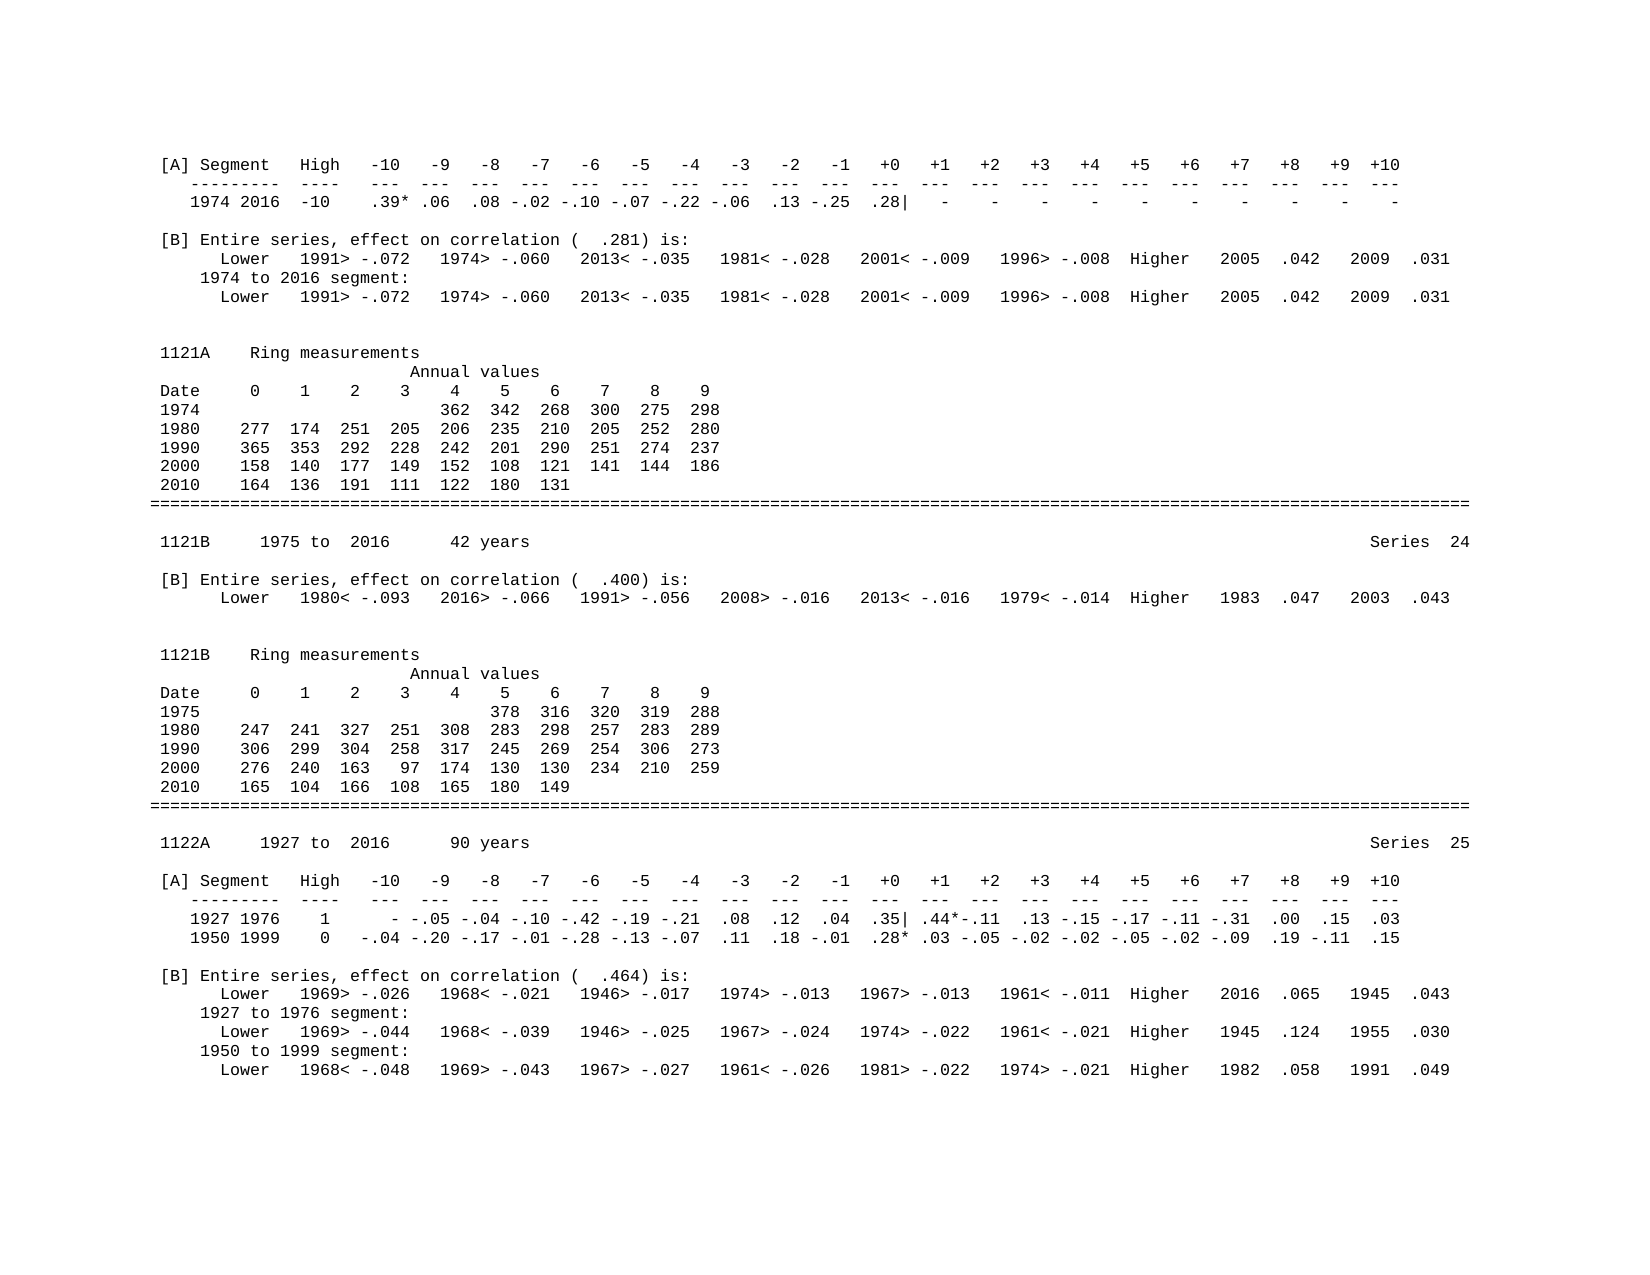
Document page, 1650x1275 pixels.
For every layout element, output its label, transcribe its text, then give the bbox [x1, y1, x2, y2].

text [A] Segment High -10 -9 -8 -7 -6 -5 -4 -3 -2 -1 +0 +1 +2 +3 +4 +5 +6 +7 +8 +9 +10 [150, 156, 1500, 175]
text 1121B 1975 to 2016 42 years Series 24 [150, 533, 1500, 552]
text 1121B Ring measurements [150, 647, 1500, 665]
text 1980 247 241 327 251 308 283 298 257 283 289 [150, 722, 1500, 741]
text --------- ---- --- --- --- --- --- --- --- --- --- --- --- --- --- --- --- --- --- --- --- --- --- [150, 175, 1500, 194]
text [B] Entire series, effect on correlation ( .281) is: [150, 232, 1500, 251]
text --------- ---- --- --- --- --- --- --- --- --- --- --- --- --- --- --- --- --- --- --- --- --- --- [150, 892, 1500, 911]
text 2010 164 136 191 111 122 180 131 [150, 477, 1500, 496]
text Date 0 1 2 3 4 5 6 7 8 9 [150, 383, 1500, 401]
text ==================================================================================================================================== [150, 797, 1500, 816]
text Lower 1969> -.044 1968< -.039 1946> -.025 1967> -.024 1974> -.022 1961< -.021 Higher 1945 .124 1955 .030 [150, 1024, 1500, 1042]
text 1121A Ring measurements [150, 345, 1500, 364]
text 1990 306 299 304 258 317 245 269 254 306 273 [150, 741, 1500, 760]
text Lower 1991> -.072 1974> -.060 2013< -.035 1981< -.028 2001< -.009 1996> -.008 Higher 2005 .042 2009 .031 [150, 251, 1500, 269]
text 1950 to 1999 segment: [150, 1042, 1500, 1061]
text [B] Entire series, effect on correlation ( .464) is: [150, 967, 1500, 986]
text Lower 1969> -.026 1968< -.021 1946> -.017 1974> -.013 1967> -.013 1961< -.011 Higher 2016 .065 1945 .043 [150, 986, 1500, 1005]
text 1950 1999 0 -.04 -.20 -.17 -.01 -.28 -.13 -.07 .11 .18 -.01 .28* .03 -.05 -.02 -.02 -.05 -.02 -.09 .19 -.11 .15 [150, 929, 1500, 948]
text Annual values [150, 665, 1500, 684]
text Lower 1980< -.093 2016> -.066 1991> -.056 2008> -.016 2013< -.016 1979< -.014 Higher 1983 .047 2003 .043 [150, 590, 1500, 609]
text 1122A 1927 to 2016 90 years Series 25 [150, 835, 1500, 854]
text 1974 to 2016 segment: [150, 269, 1500, 288]
text Lower 1968< -.048 1969> -.043 1967> -.027 1961< -.026 1981> -.022 1974> -.021 Higher 1982 .058 1991 .049 [150, 1061, 1500, 1080]
text 1974 2016 -10 .39* .06 .08 -.02 -.10 -.07 -.22 -.06 .13 -.25 .28| - - - - - - - - - - [150, 194, 1500, 213]
text [B] Entire series, effect on correlation ( .400) is: [150, 571, 1500, 590]
text [A] Segment High -10 -9 -8 -7 -6 -5 -4 -3 -2 -1 +0 +1 +2 +3 +4 +5 +6 +7 +8 +9 +10 [150, 873, 1500, 892]
text 1975 378 316 320 319 288 [150, 703, 1500, 722]
text 2010 165 104 166 108 165 180 149 [150, 778, 1500, 797]
text 1980 277 174 251 205 206 235 210 205 252 280 [150, 420, 1500, 439]
text Date 0 1 2 3 4 5 6 7 8 9 [150, 684, 1500, 703]
text Lower 1991> -.072 1974> -.060 2013< -.035 1981< -.028 2001< -.009 1996> -.008 Higher 2005 .042 2009 .031 [150, 288, 1500, 307]
text 2000 158 140 177 149 152 108 121 141 144 186 [150, 458, 1500, 477]
text 1927 1976 1 - -.05 -.04 -.10 -.42 -.19 -.21 .08 .12 .04 .35| .44*-.11 .13 -.15 -.17 -.11 -.31 .00 .15 .03 [150, 911, 1500, 929]
text 1990 365 353 292 228 242 201 290 251 274 237 [150, 439, 1500, 458]
text Annual values [150, 364, 1500, 383]
text 1927 to 1976 segment: [150, 1005, 1500, 1024]
text 2000 276 240 163 97 174 130 130 234 210 259 [150, 760, 1500, 778]
text ==================================================================================================================================== [150, 496, 1500, 514]
text 1974 362 342 268 300 275 298 [150, 401, 1500, 420]
